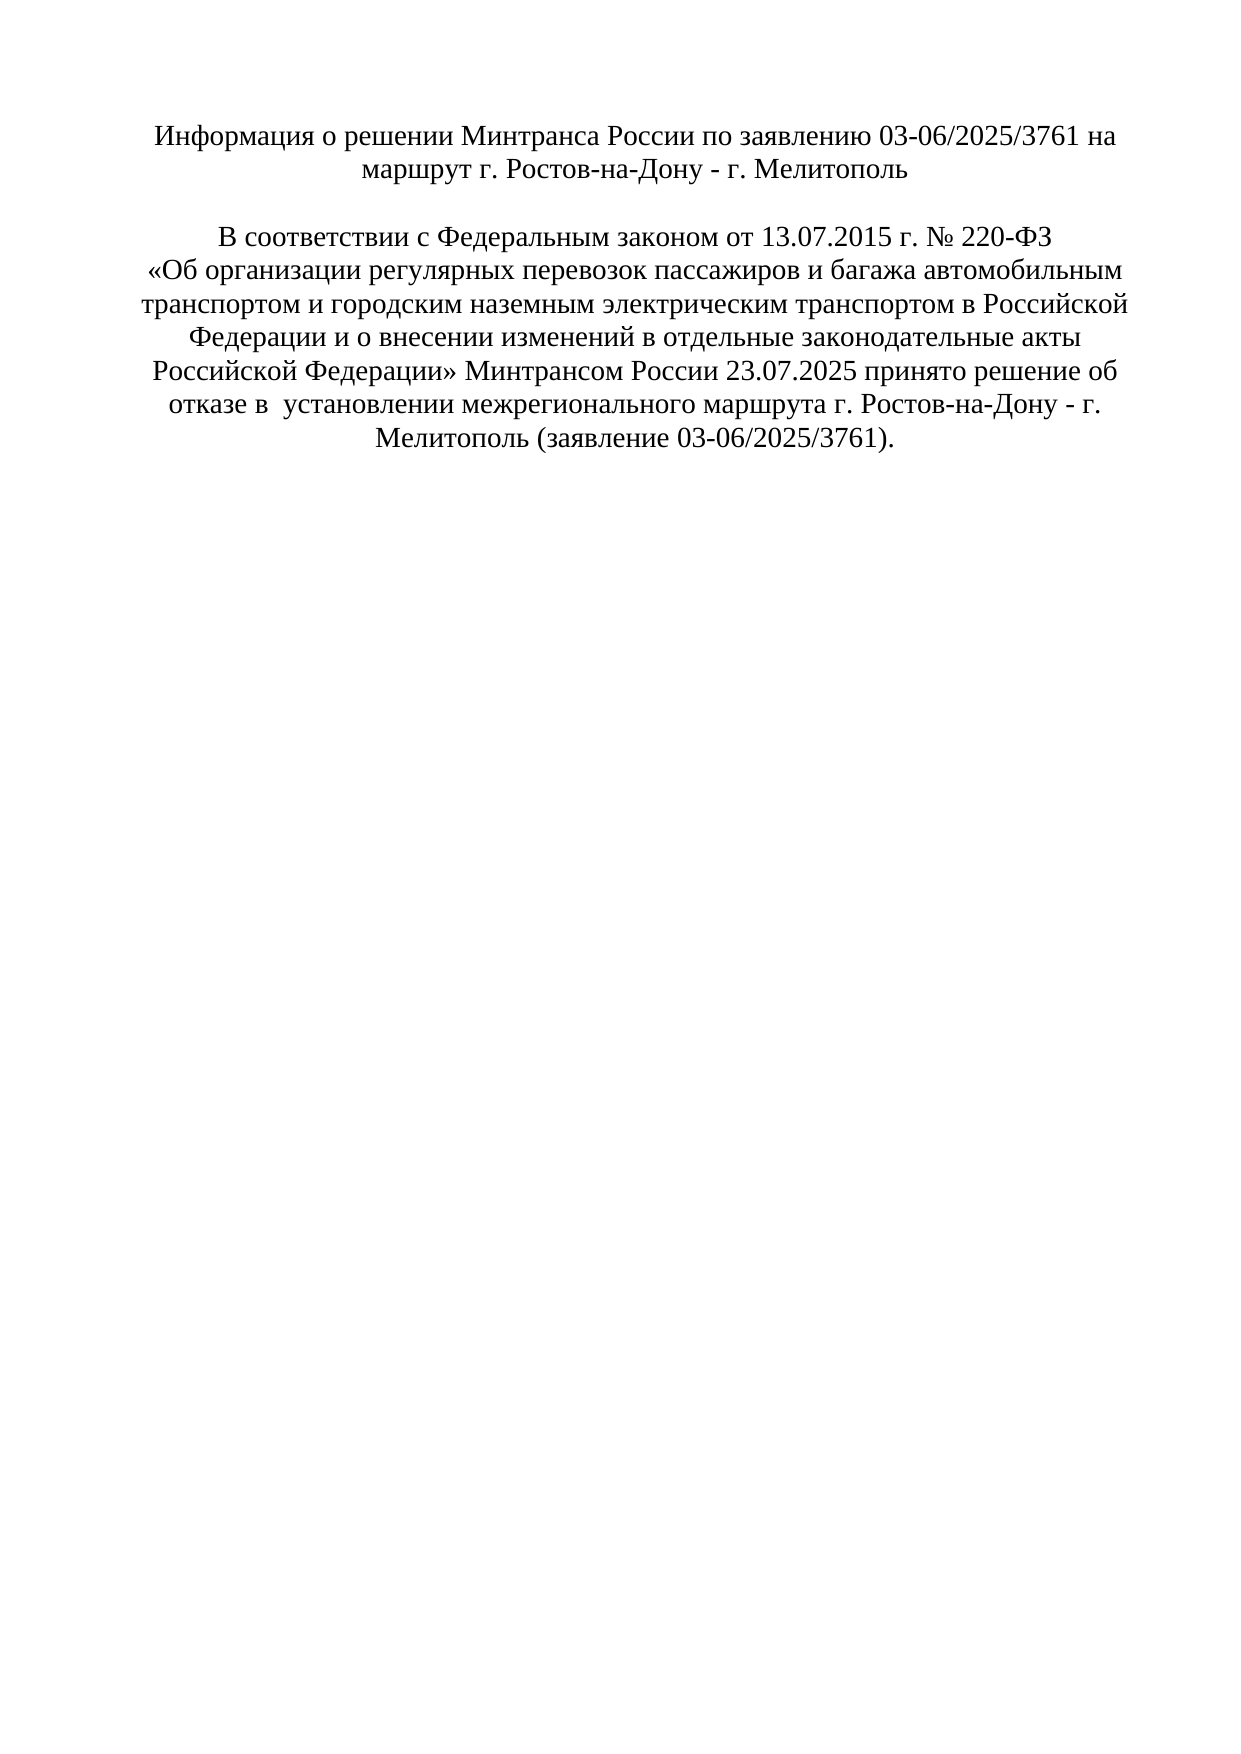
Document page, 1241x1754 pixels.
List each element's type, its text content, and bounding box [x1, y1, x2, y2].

text В соответствии с Федеральным законом от 13.07.2015 г. № 220-ФЗ «Об организации регулярных перевозок пассажиров и багажа автомобильным транспортом и городским наземным электрическим транспортом в Российской Федерации и о внесении изменений в отдельные законодательные акты Российской Федерации» Минтрансом России 23.07.2025 принято решение об отказе в установлении межрегионального маршрута г. Ростов-на-Дону - г. Мелитополь (заявление 03-06/2025/3761). [118, 219, 1152, 453]
text Информация о решении Минтранса России по заявлению 03-06/2025/3761 на маршрут г. Ростов-на-Дону - г. Мелитополь [118, 118, 1152, 185]
